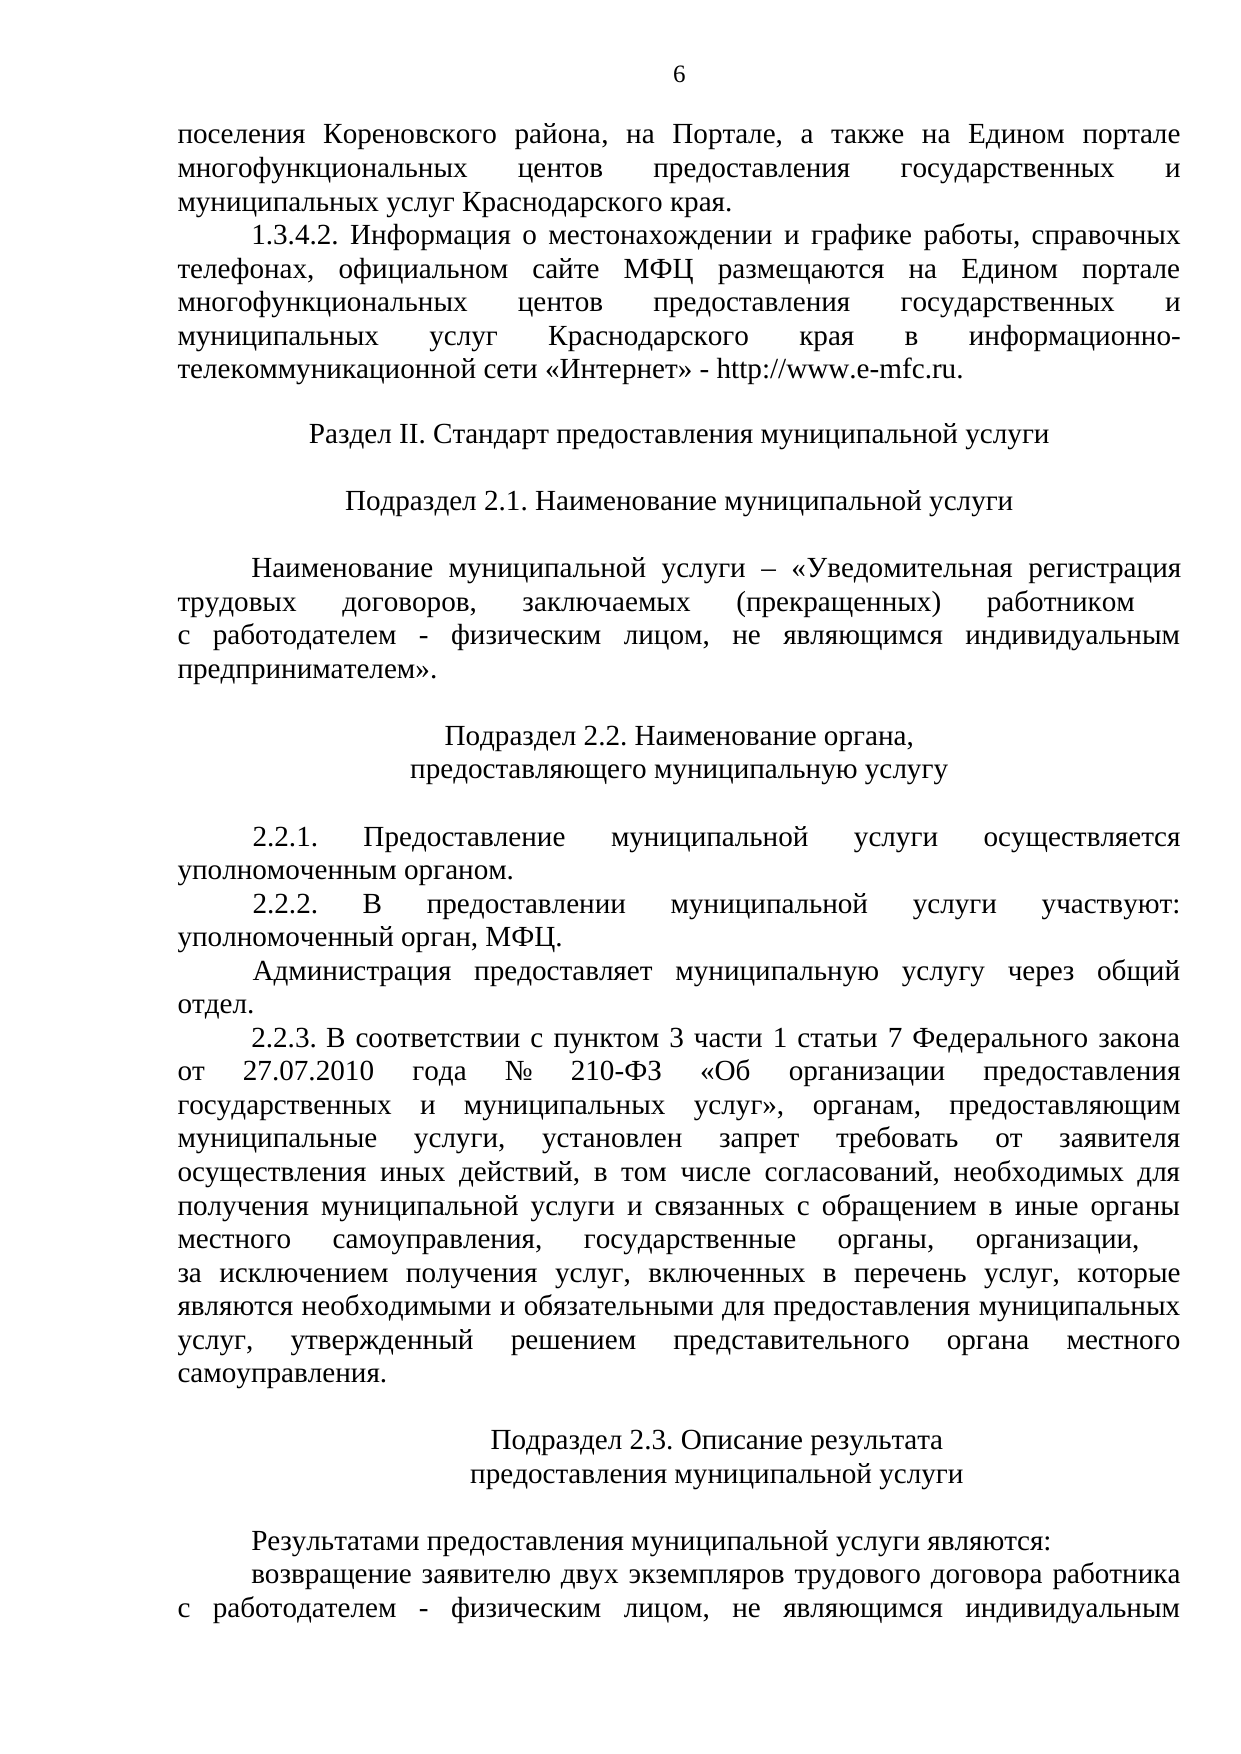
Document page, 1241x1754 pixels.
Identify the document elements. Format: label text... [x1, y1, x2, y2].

text предоставления муниципальной услуги [177, 1456, 1181, 1489]
text Администрация предоставляет муниципальную услугу через общий отдел. [177, 953, 1181, 1020]
text Раздел II. Стандарт предоставления муниципальной услуги [177, 416, 1181, 450]
text 1.3.4.2. Информация о местонахождении и графике работы, справочных телефонах, официальном сайте МФЦ размещаются на Едином портале многофункциональных центов предоставления государственных и муниципальных услуг Краснодарского края в информационно-телекоммуникационной сети «Интернет» - http://www.e-mfc.ru. [177, 217, 1181, 385]
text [177, 117, 1181, 217]
text 2.2.2. В предоставлении муниципальной услуги участвуют: уполномоченный орган, МФЦ. [177, 886, 1181, 953]
text Результатами предоставления муниципальной услуги являются: [177, 1523, 1181, 1557]
text Подраздел 2.3. Описание результата [177, 1422, 1181, 1456]
text Наименование муниципальной услуги – «Уведомительная регистрация трудовых договоров, заключаемых (прекращенных) работником с работодателем - физическим лицом, не являющимся индивидуальным предпринимателем». [177, 550, 1181, 684]
text Подраздел 2.1. Наименование муниципальной услуги [177, 483, 1181, 517]
text предоставляющего муниципальную услугу [177, 752, 1181, 785]
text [177, 1557, 1181, 1624]
text Подраздел 2.2. Наименование органа, [177, 718, 1181, 752]
text 2.2.3. В соответствии с пунктом 3 части 1 статьи 7 Федерального закона от 27.07.2010 года № 210-ФЗ «Об организации предоставления государственных и муниципальных услуг», органам, предоставляющим муниципальные услуги, установлен запрет требовать от заявителя осуществления иных действий, в том числе согласований, необходимых для получения муниципальной услуги и связанных с обращением в иные органы местного самоуправления, государственные органы, организации, за исключением получения услуг, включенных в перечень услуг, которые являются необходимыми и обязательными для предоставления муниципальных услуг, утвержденный решением представительного органа местного самоуправления. [177, 1020, 1181, 1389]
text 2.2.1. Предоставление муниципальной услуги осуществляется уполномоченным органом. [177, 819, 1181, 886]
